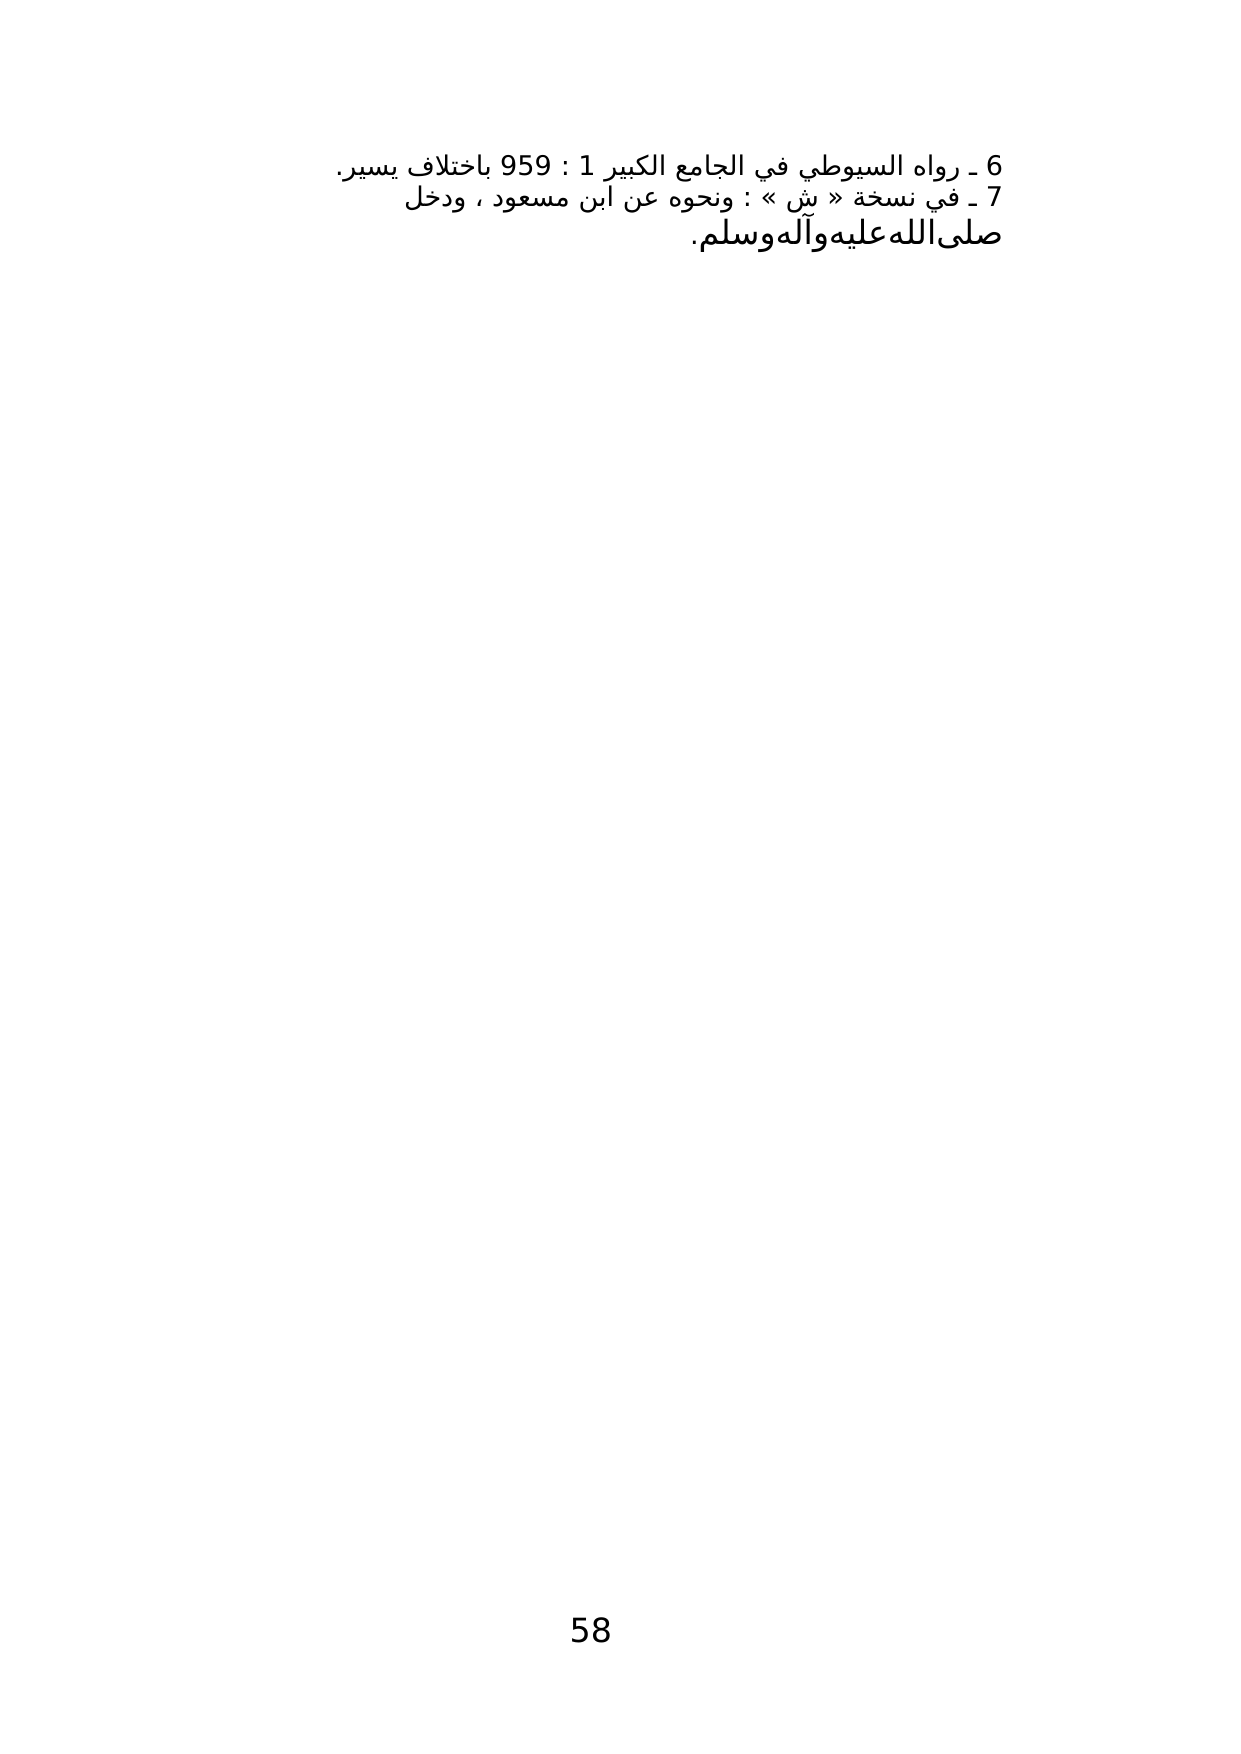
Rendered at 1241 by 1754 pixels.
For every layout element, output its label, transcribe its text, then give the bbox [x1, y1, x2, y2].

text 6 ـ رواه السيوطي في الجامع الكبير 1 : 959 باختلاف يسير. [237, 150, 1003, 182]
text 7 ـ في نسخة « ش » : ونحوه عن ابن مسعود ، ودخل صلى‌الله‌عليه‌وآله‌وسلم. [237, 182, 1003, 252]
